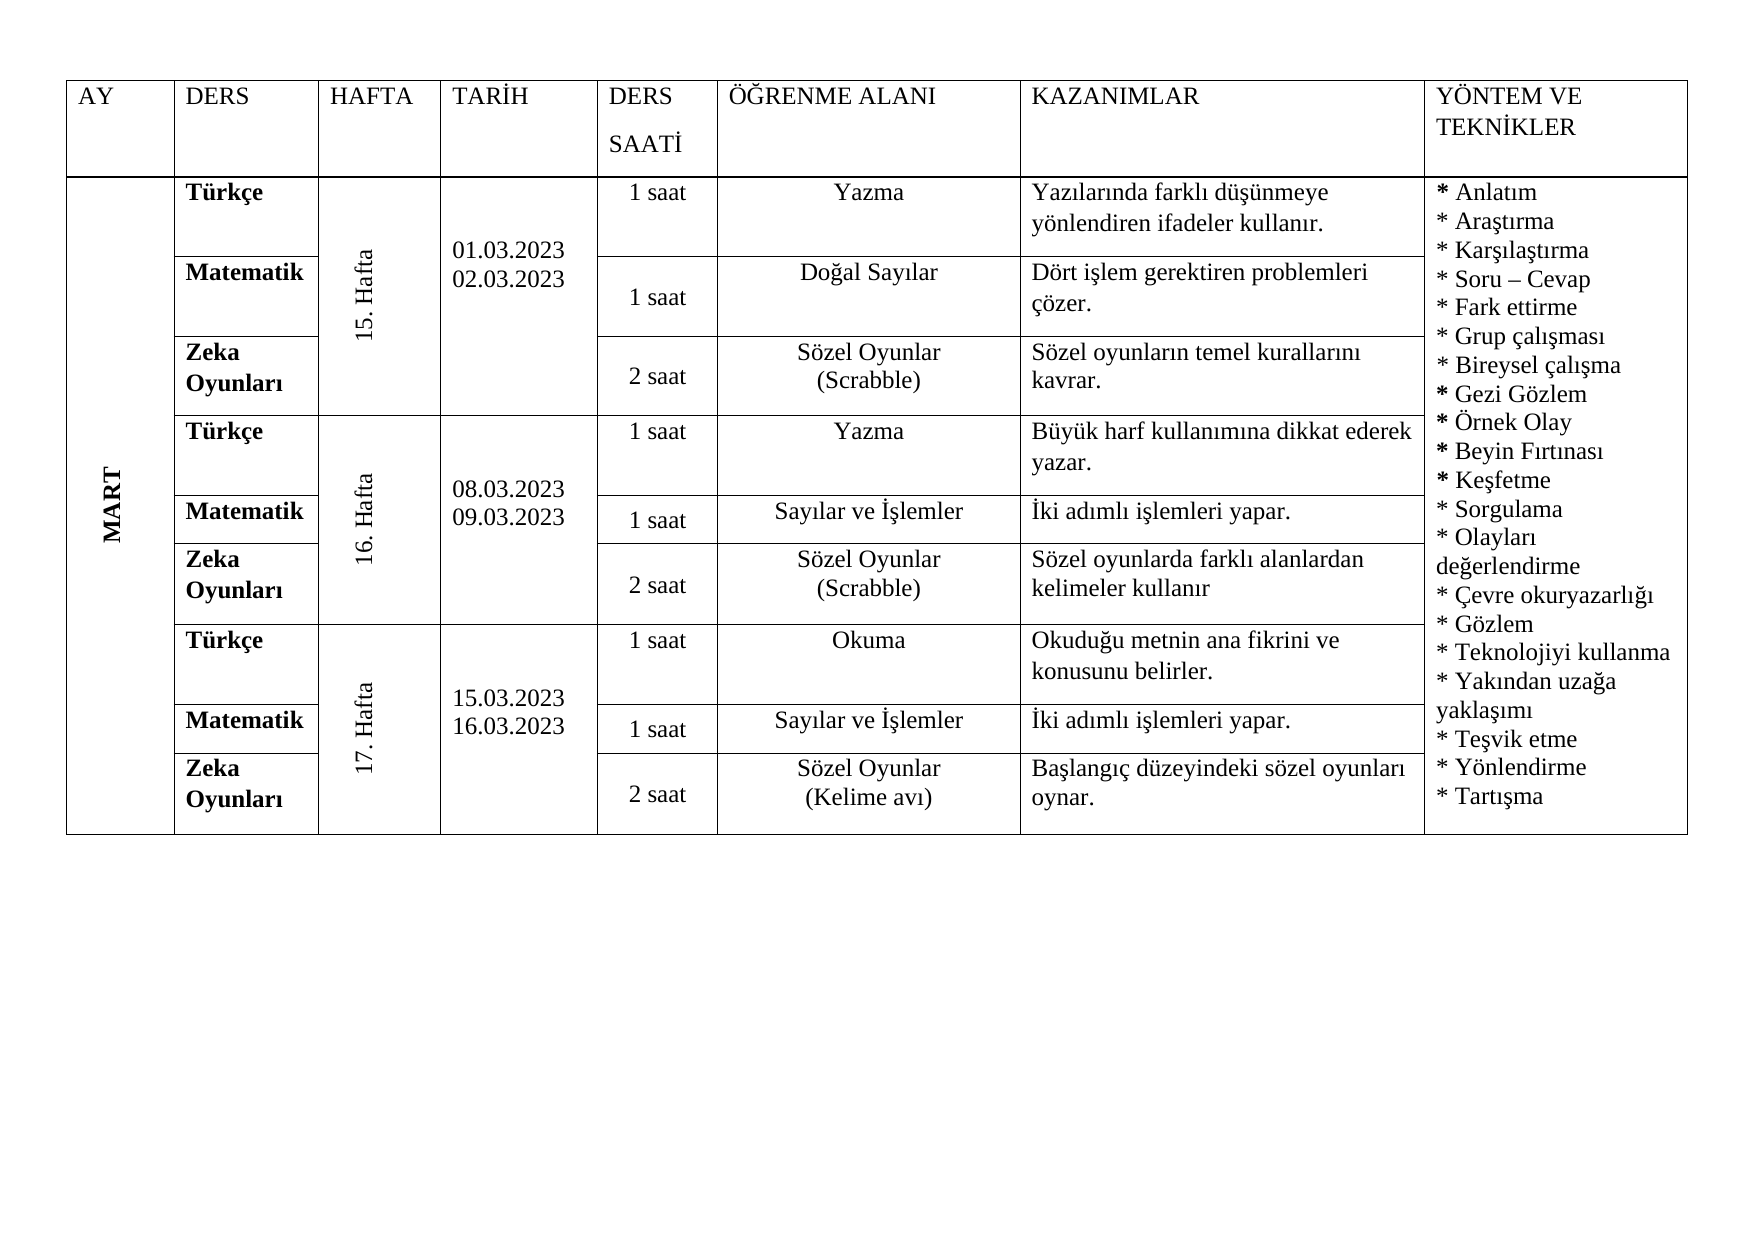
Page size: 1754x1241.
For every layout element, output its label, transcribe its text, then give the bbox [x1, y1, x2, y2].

table_cell Zeka Oyunları [175, 337, 318, 415]
table_cell Türkçe [175, 625, 318, 704]
table_cell Sözel oyunlarda farklı alanlardan kelimeler kullanır [1021, 544, 1424, 624]
table_cell Zeka Oyunları [175, 544, 318, 624]
table_cell 15. Hafta [319, 178, 440, 415]
table_cell Sözel Oyunlar (Kelime avı) [718, 754, 1020, 834]
table_cell 15.03.2023 16.03.2023 [441, 625, 597, 834]
table_cell Sözel Oyunlar (Scrabble) [718, 544, 1020, 624]
table_cell Matematik [175, 496, 318, 543]
table_cell 1 saat [598, 625, 717, 704]
table_cell 16. Hafta [319, 416, 440, 624]
table_cell Doğal Sayılar [718, 257, 1020, 336]
table_cell 08.03.2023 09.03.2023 [441, 416, 597, 624]
table_cell 1 saat [598, 705, 717, 752]
table_cell Başlangıç düzeyindeki sözel oyunları oynar. [1021, 754, 1424, 834]
table_cell Yazma [718, 178, 1020, 256]
table_header DERS [175, 81, 318, 176]
table_cell İki adımlı işlemleri yapar. [1021, 705, 1424, 752]
table_cell İki adımlı işlemleri yapar. [1021, 496, 1424, 543]
table_cell MART [67, 178, 174, 834]
table_cell Büyük harf kullanımına dikkat ederek yazar. [1021, 416, 1424, 495]
table_cell 2 saat [598, 754, 717, 834]
table_header ÖĞRENME ALANI [718, 81, 1020, 176]
table_cell 1 saat [598, 257, 717, 336]
table_cell 01.03.2023 02.03.2023 [441, 178, 597, 415]
table_cell Sayılar ve İşlemler [718, 496, 1020, 543]
table_header DERS SAATİ [598, 81, 717, 176]
table_cell Türkçe [175, 178, 318, 256]
table_cell Sayılar ve İşlemler [718, 705, 1020, 752]
table_cell Türkçe [175, 416, 318, 495]
table_header TARİH [441, 81, 597, 176]
table_cell Yazılarında farklı düşünmeye yönlendiren ifadeler kullanır. [1021, 178, 1424, 256]
table_cell Okuma [718, 625, 1020, 704]
table_header HAFTA [319, 81, 440, 176]
table_cell 2 saat [598, 337, 717, 415]
table_cell 17. Hafta [319, 625, 440, 834]
table_cell Sözel Oyunlar (Scrabble) [718, 337, 1020, 415]
table_cell 2 saat [598, 544, 717, 624]
table_cell Yazma [718, 416, 1020, 495]
table_cell 1 saat [598, 178, 717, 256]
table_cell Matematik [175, 705, 318, 752]
table_cell Okuduğu metnin ana fikrini ve konusunu belirler. [1021, 625, 1424, 704]
table_cell 1 saat [598, 496, 717, 543]
table_cell Zeka Oyunları [175, 754, 318, 834]
table_header KAZANIMLAR [1021, 81, 1424, 176]
table_cell Dört işlem gerektiren problemleri çözer. [1021, 257, 1424, 336]
table_cell Sözel oyunların temel kurallarını kavrar. [1021, 337, 1424, 415]
table_header YÖNTEM VE TEKNİKLER [1425, 81, 1687, 176]
table_header AY [67, 81, 174, 176]
table_cell 1 saat [598, 416, 717, 495]
table_cell Matematik [175, 257, 318, 336]
